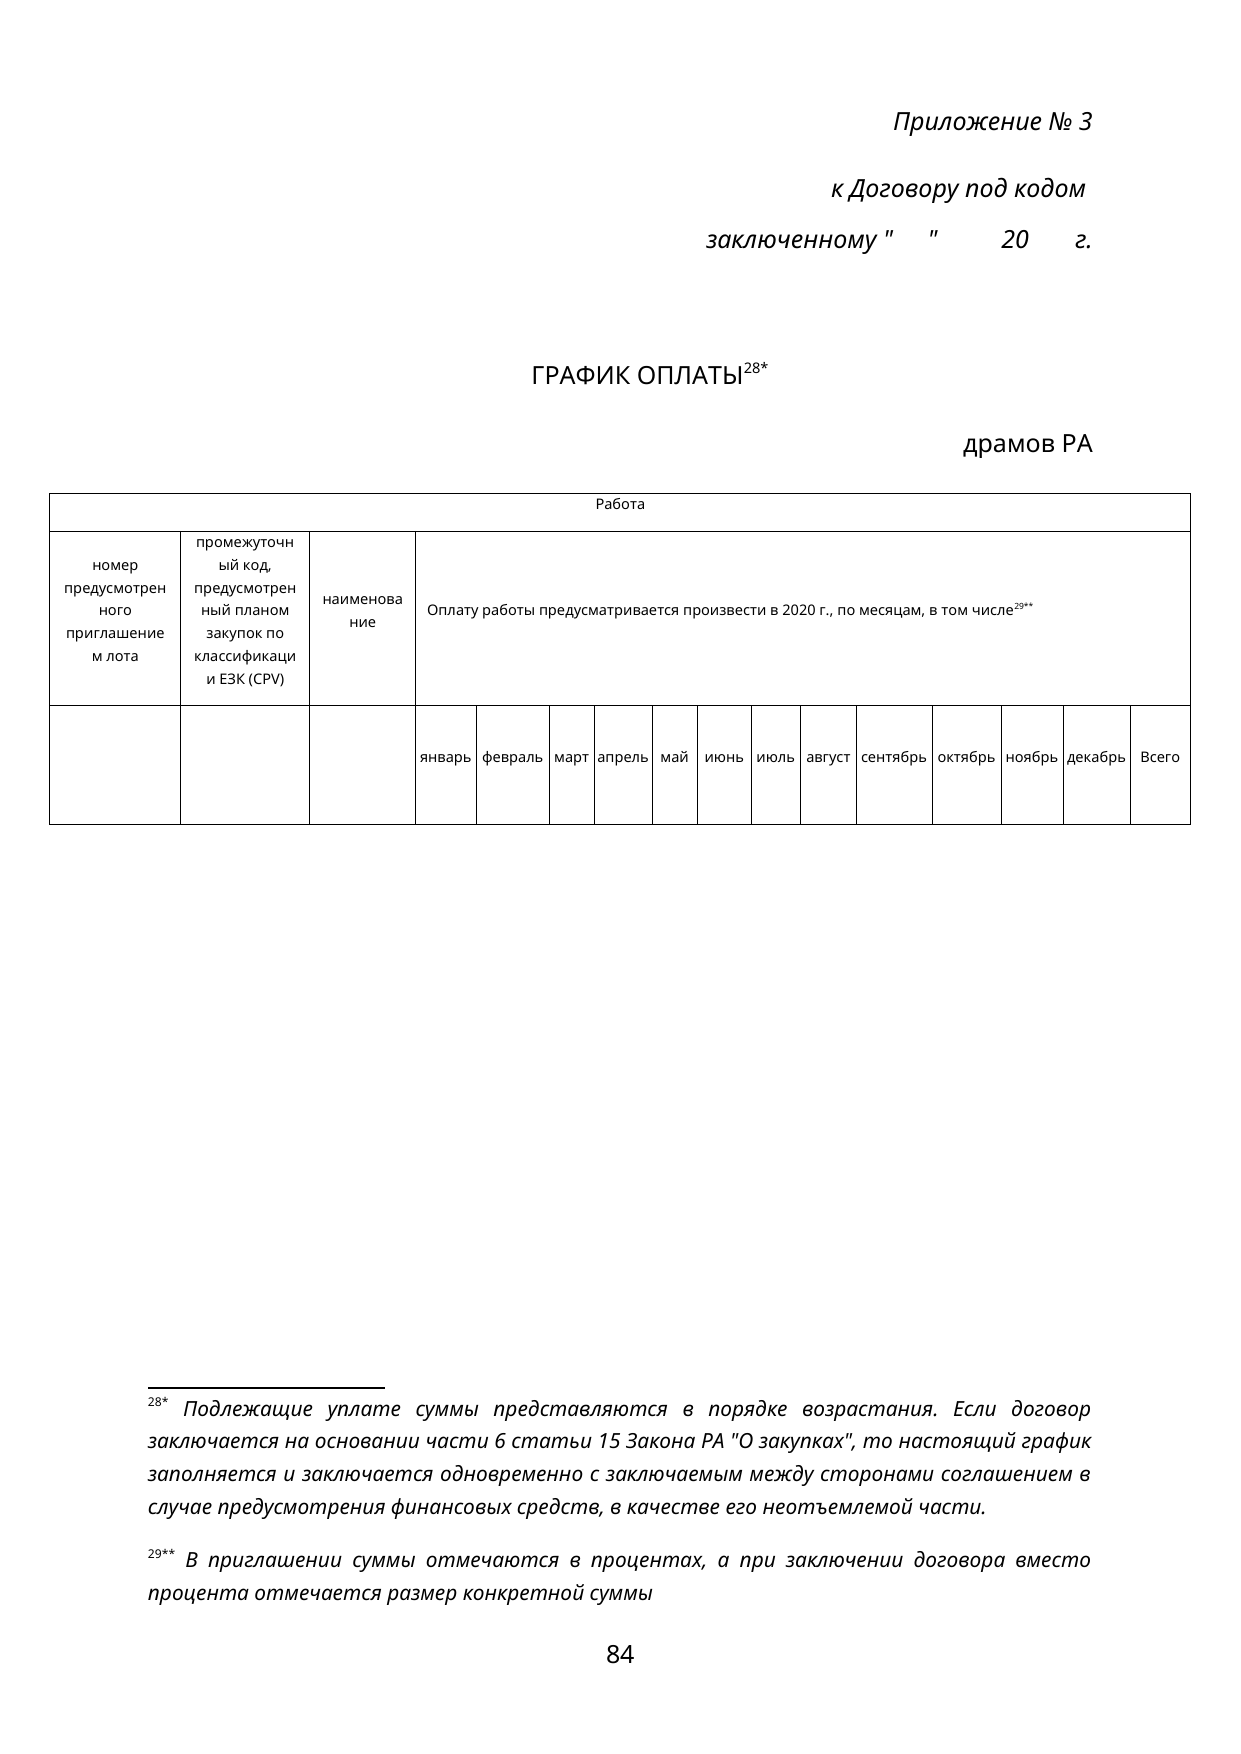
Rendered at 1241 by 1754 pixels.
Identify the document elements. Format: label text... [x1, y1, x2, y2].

table_cell [310, 706, 415, 823]
table_cell наименование [310, 532, 415, 705]
table_cell [181, 706, 309, 823]
text к Договору под кодом заключенному " " 20 г. [148, 171, 1092, 256]
table_cell [50, 706, 180, 823]
text драмов РА [148, 425, 1092, 459]
table_cell март [550, 706, 594, 823]
table_cell октябрь [933, 706, 1001, 823]
table_cell апрель [595, 706, 652, 823]
table_cell промежуточный код, предусмотренный планом закупок по классификации ЕЗК (CPV) [181, 532, 309, 705]
table_cell февраль [477, 706, 549, 823]
table_cell сентябрь [857, 706, 932, 823]
table_cell декабрь [1064, 706, 1130, 823]
table_cell август [801, 706, 856, 823]
table_cell июль [752, 706, 800, 823]
text Приложение № 3 [148, 103, 1092, 137]
table_header Работа [50, 494, 1190, 531]
table_cell Оплату работы предусматривается произвести в 2020 г., по месяцам, в том числе** [416, 532, 1190, 705]
text ГРАФИК ОПЛАТЫ* [148, 358, 1092, 392]
table_cell январь [416, 706, 476, 823]
table_cell Всего [1131, 706, 1190, 823]
table_cell номер предусмотренного приглашением лота [50, 532, 180, 705]
table_cell ноябрь [1002, 706, 1063, 823]
table_cell июнь [698, 706, 751, 823]
table_cell май [653, 706, 697, 823]
